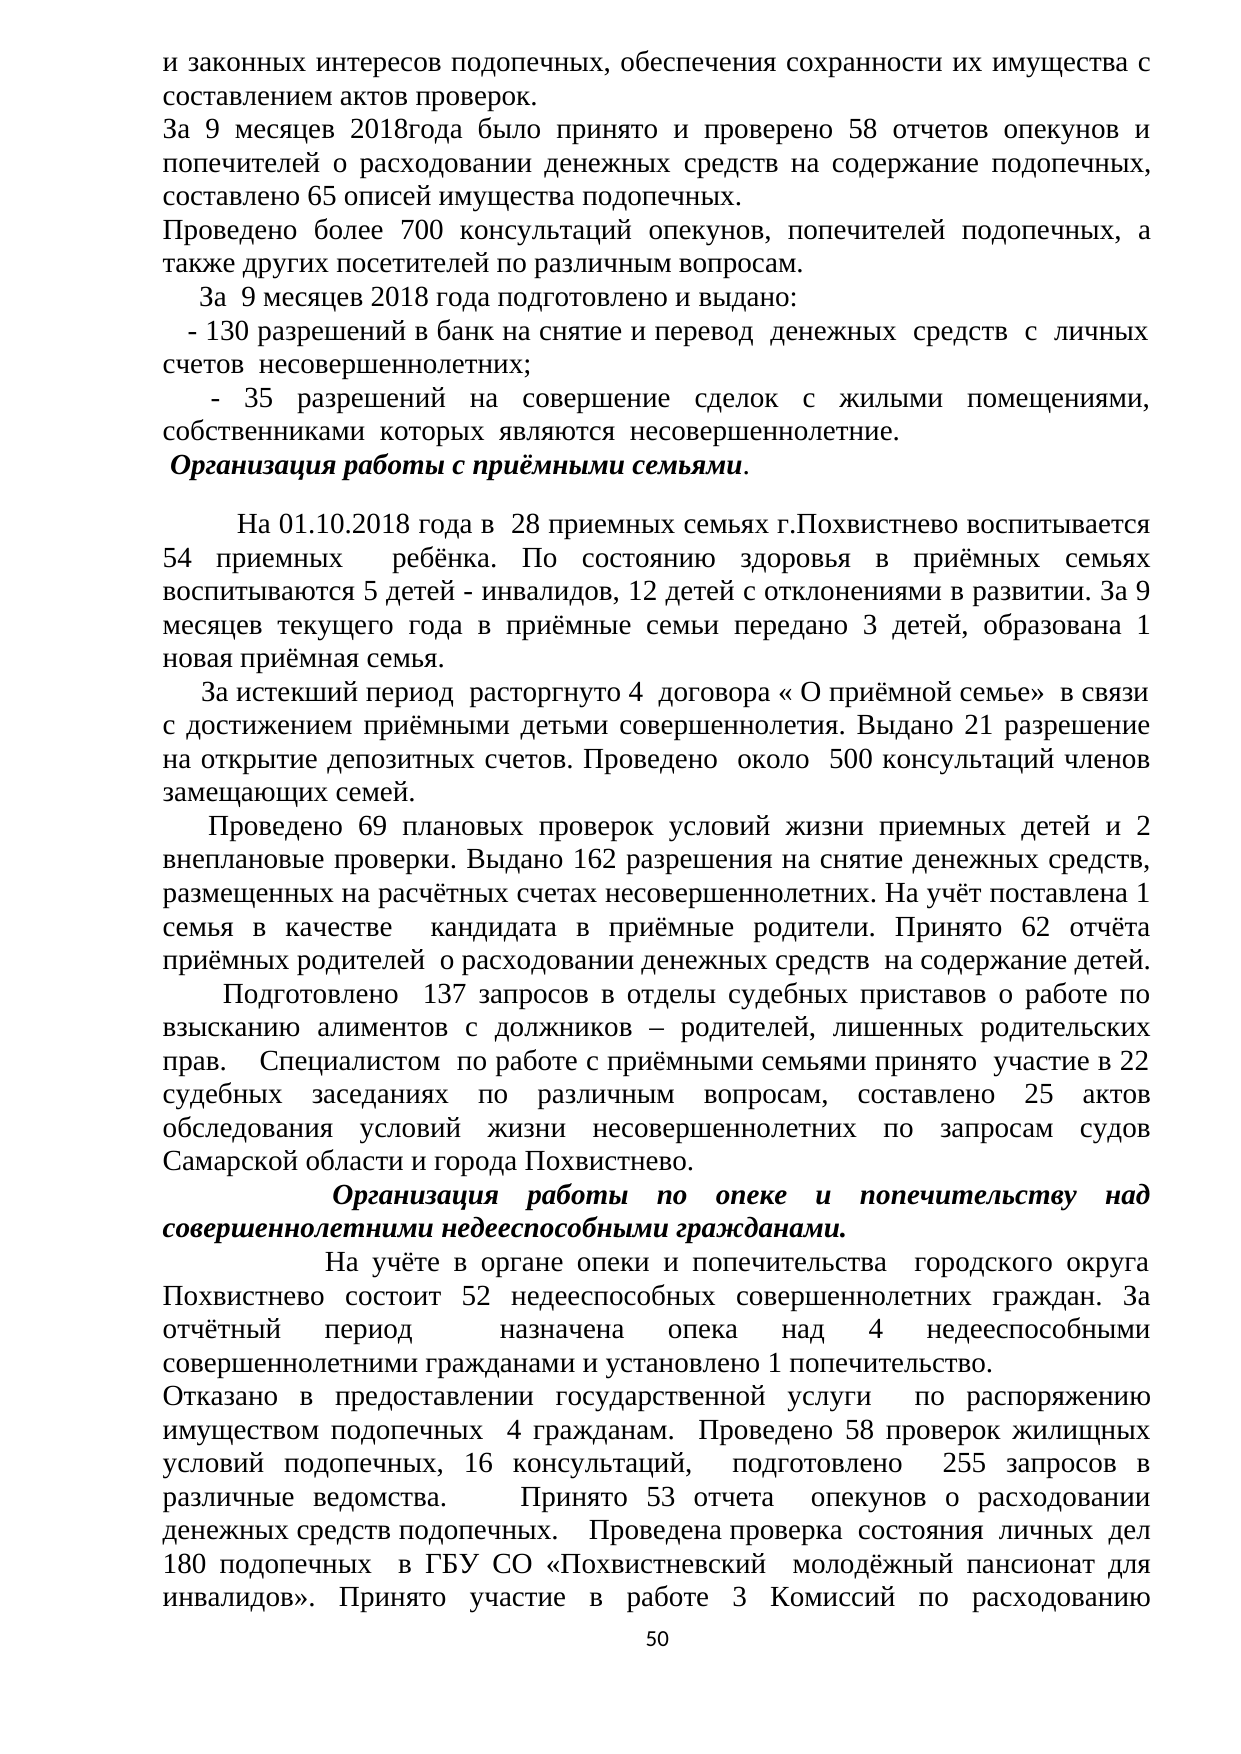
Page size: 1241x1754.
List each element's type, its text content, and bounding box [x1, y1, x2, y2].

text Организация работы по опеке и попечительству над совершеннолетними недееспособными гражданами. [162, 1177, 1152, 1244]
text - 130 разрешений в банк на снятие и перевод денежных средств с личных счетов несовершеннолетних; [162, 313, 1152, 380]
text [162, 1378, 1152, 1613]
text Подготовлено 137 запросов в отделы судебных приставов о работе по взысканию алиментов с должников – родителей, лишенных родительских прав. Специалистом по работе с приёмными семьями принято участие в 22 судебных заседаниях по различным вопросам, составлено 25 актов обследования условий жизни несовершеннолетних по запросам судов Самарской области и города Похвистнево. [162, 976, 1152, 1177]
text Проведено 69 плановых проверок условий жизни приемных детей и 2 внеплановые проверки. Выдано 162 разрешения на снятие денежных средств, размещенных на расчётных счетах несовершеннолетних. На учёт поставлена 1 семья в качестве кандидата в приёмные родители. Принято 62 отчёта приёмных родителей о расходовании денежных средств на содержание детей. [162, 808, 1152, 976]
text - 35 разрешений на совершение сделок с жилыми помещениями, собственниками которых являются несовершеннолетние. [162, 380, 1152, 447]
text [162, 44, 1152, 111]
text За истекший период расторгнуто 4 договора « О приёмной семье» в связи с достижением приёмными детьми совершеннолетия. Выдано 21 разрешение на открытие депозитных счетов. Проведено около 500 консультаций членов замещающих семей. [162, 674, 1152, 808]
text За 9 месяцев 2018года было принято и проверено 58 отчетов опекунов и попечителей о расходовании денежных средств на содержание подопечных, составлено 65 описей имущества подопечных. [162, 111, 1152, 212]
text На учёте в органе опеки и попечительства городского округа Похвистнево состоит 52 недееспособных совершеннолетних граждан. За отчётный период назначена опека над 4 недееспособными совершеннолетними гражданами и установлено 1 попечительство. [162, 1244, 1152, 1378]
text Проведено более 700 консультаций опекунов, попечителей подопечных, а также других посетителей по различным вопросам. [162, 212, 1152, 279]
text На 01.10.2018 года в 28 приемных семьях г.Похвистнево воспитывается 54 приемных ребёнка. По состоянию здоровья в приёмных семьях воспитываются 5 детей - инвалидов, 12 детей с отклонениями в развитии. За 9 месяцев текущего года в приёмные семьи передано 3 детей, образована 1 новая приёмная семья. [162, 506, 1152, 674]
text Организация работы с приёмными семьями. [162, 447, 1152, 480]
text За 9 месяцев 2018 года подготовлено и выдано: [162, 279, 1152, 313]
